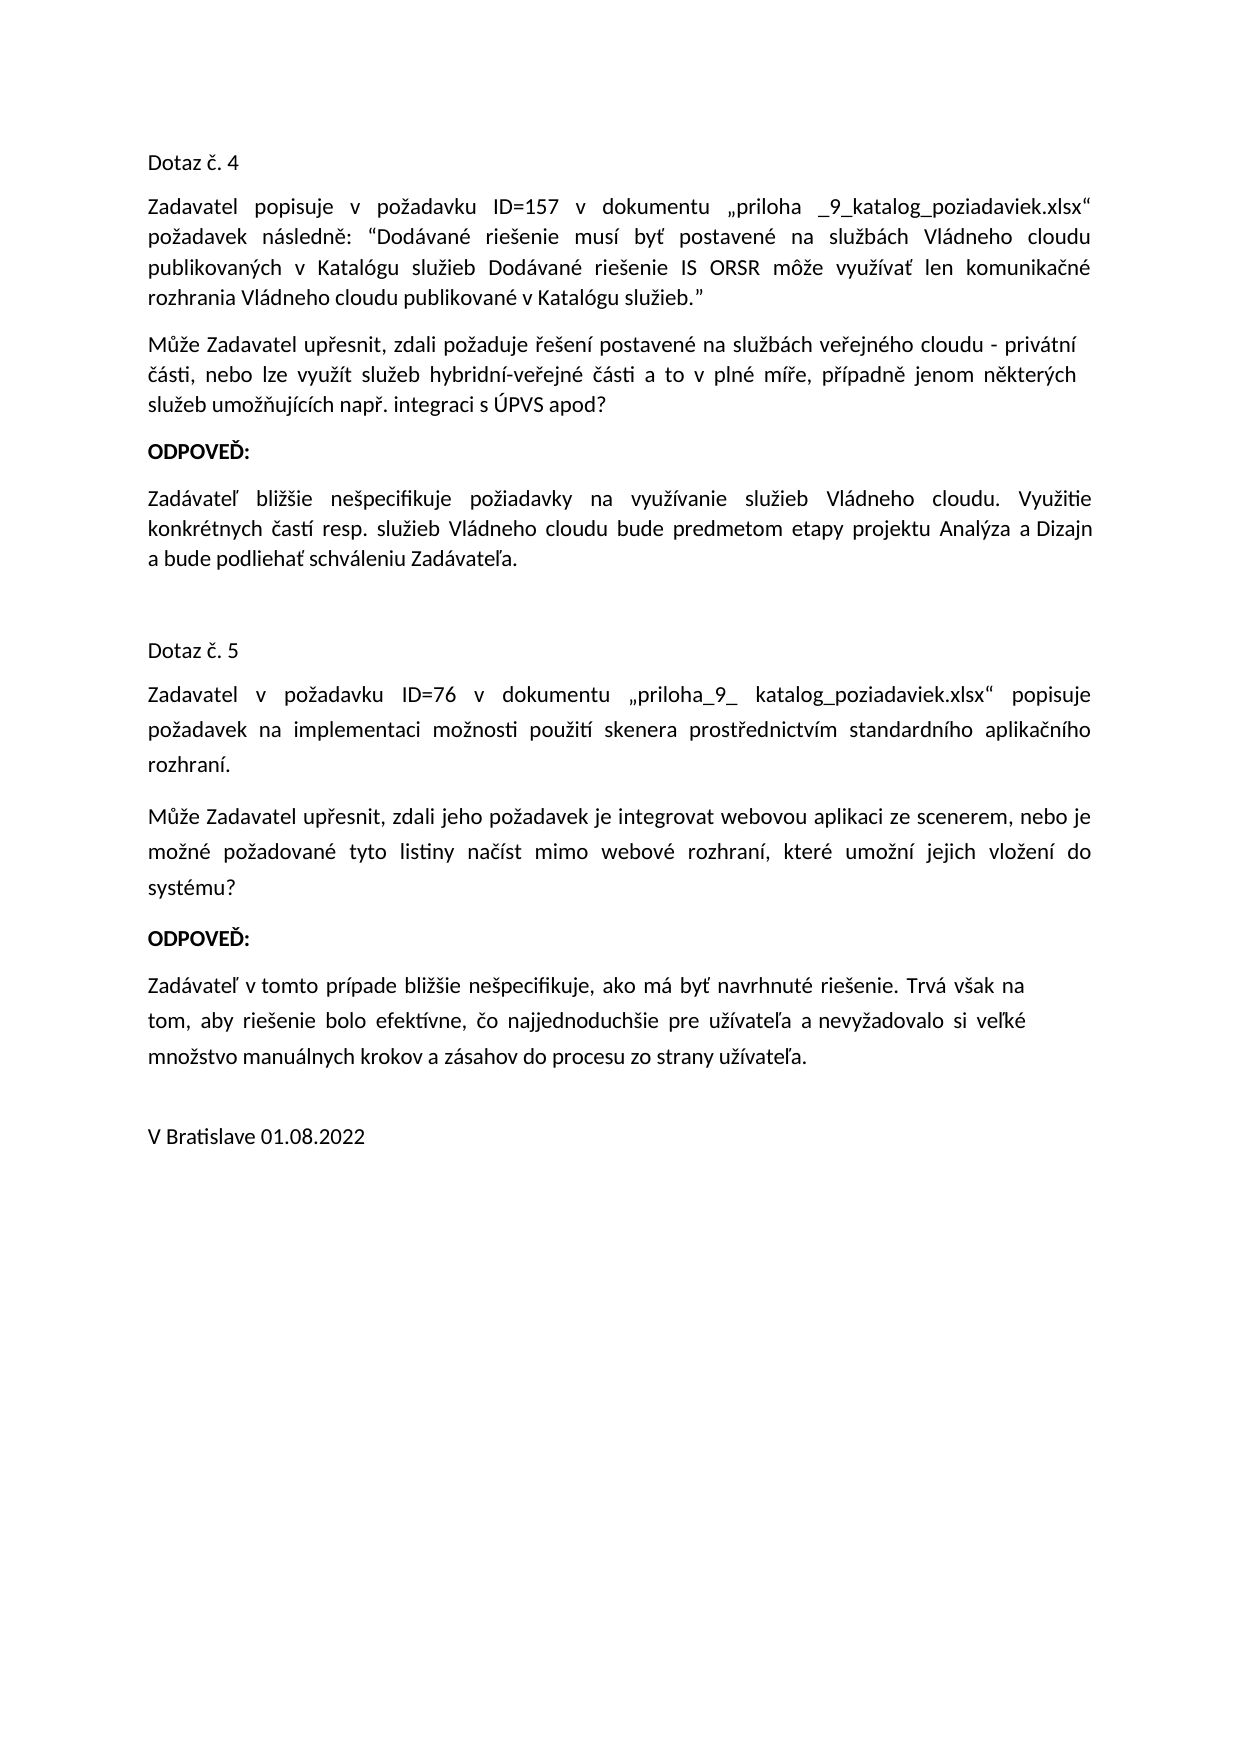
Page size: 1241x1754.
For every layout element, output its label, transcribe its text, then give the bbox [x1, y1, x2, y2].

text V Bratislave 01.08.2022 [148, 1122, 1093, 1150]
text ODPOVEĎ: [148, 924, 1093, 953]
text Zadávateľ v tomto prípade bližšie nešpecifikuje, ako má byť navrhnuté riešenie. Trvá však na tom, aby riešenie bolo efektívne, čo najjednoduchšie pre užívateľa a nevyžadovalo si veľké množstvo manuálnych krokov a zásahov do procesu zo strany užívateľa. [148, 971, 1026, 1070]
text Dotaz č. 4 [148, 148, 1093, 176]
text Zadavatel v požadavku ID=76 v dokumentu „priloha_9_ katalog_poziadaviek.xlsx“ popisuje požadavek na implementaci možnosti použití skenera prostřednictvím standardního aplikačního rozhraní. [148, 681, 1093, 779]
text Zadavatel popisuje v požadavku ID=157 v dokumentu „priloha _9_katalog_poziadaviek.xlsx“ požadavek následně: “Dodávané riešenie musí byť postavené na službách Vládneho cloudu publikovaných v Katalógu služieb Dodávané riešenie IS ORSR môže využívať len komunikačné rozhrania Vládneho cloudu publikované v Katalógu služieb.” [148, 192, 1093, 311]
text Může Zadavatel upřesnit, zdali požaduje řešení postavené na službách veřejného cloudu - privátní části, nebo lze využít služeb hybridní-veřejné části a to v plné míře, případně jenom některých služeb umožňujících např. integraci s ÚPVS apod? [148, 330, 1078, 418]
text Zadávateľ bližšie nešpecifikuje požiadavky na využívanie služieb Vládneho cloudu. Využitie konkrétnych častí resp. služieb Vládneho cloudu bude predmetom etapy projektu Analýza a Dizajn a bude podliehať schváleniu Zadávateľa. [148, 484, 1093, 572]
text Dotaz č. 5 [148, 636, 1093, 664]
text ODPOVEĎ: [148, 437, 1093, 465]
text Může Zadavatel upřesnit, zdali jeho požadavek je integrovat webovou aplikaci ze scenerem, nebo je možné požadované tyto listiny načíst mimo webové rozhraní, které umožní jejich vložení do systému? [148, 802, 1093, 901]
